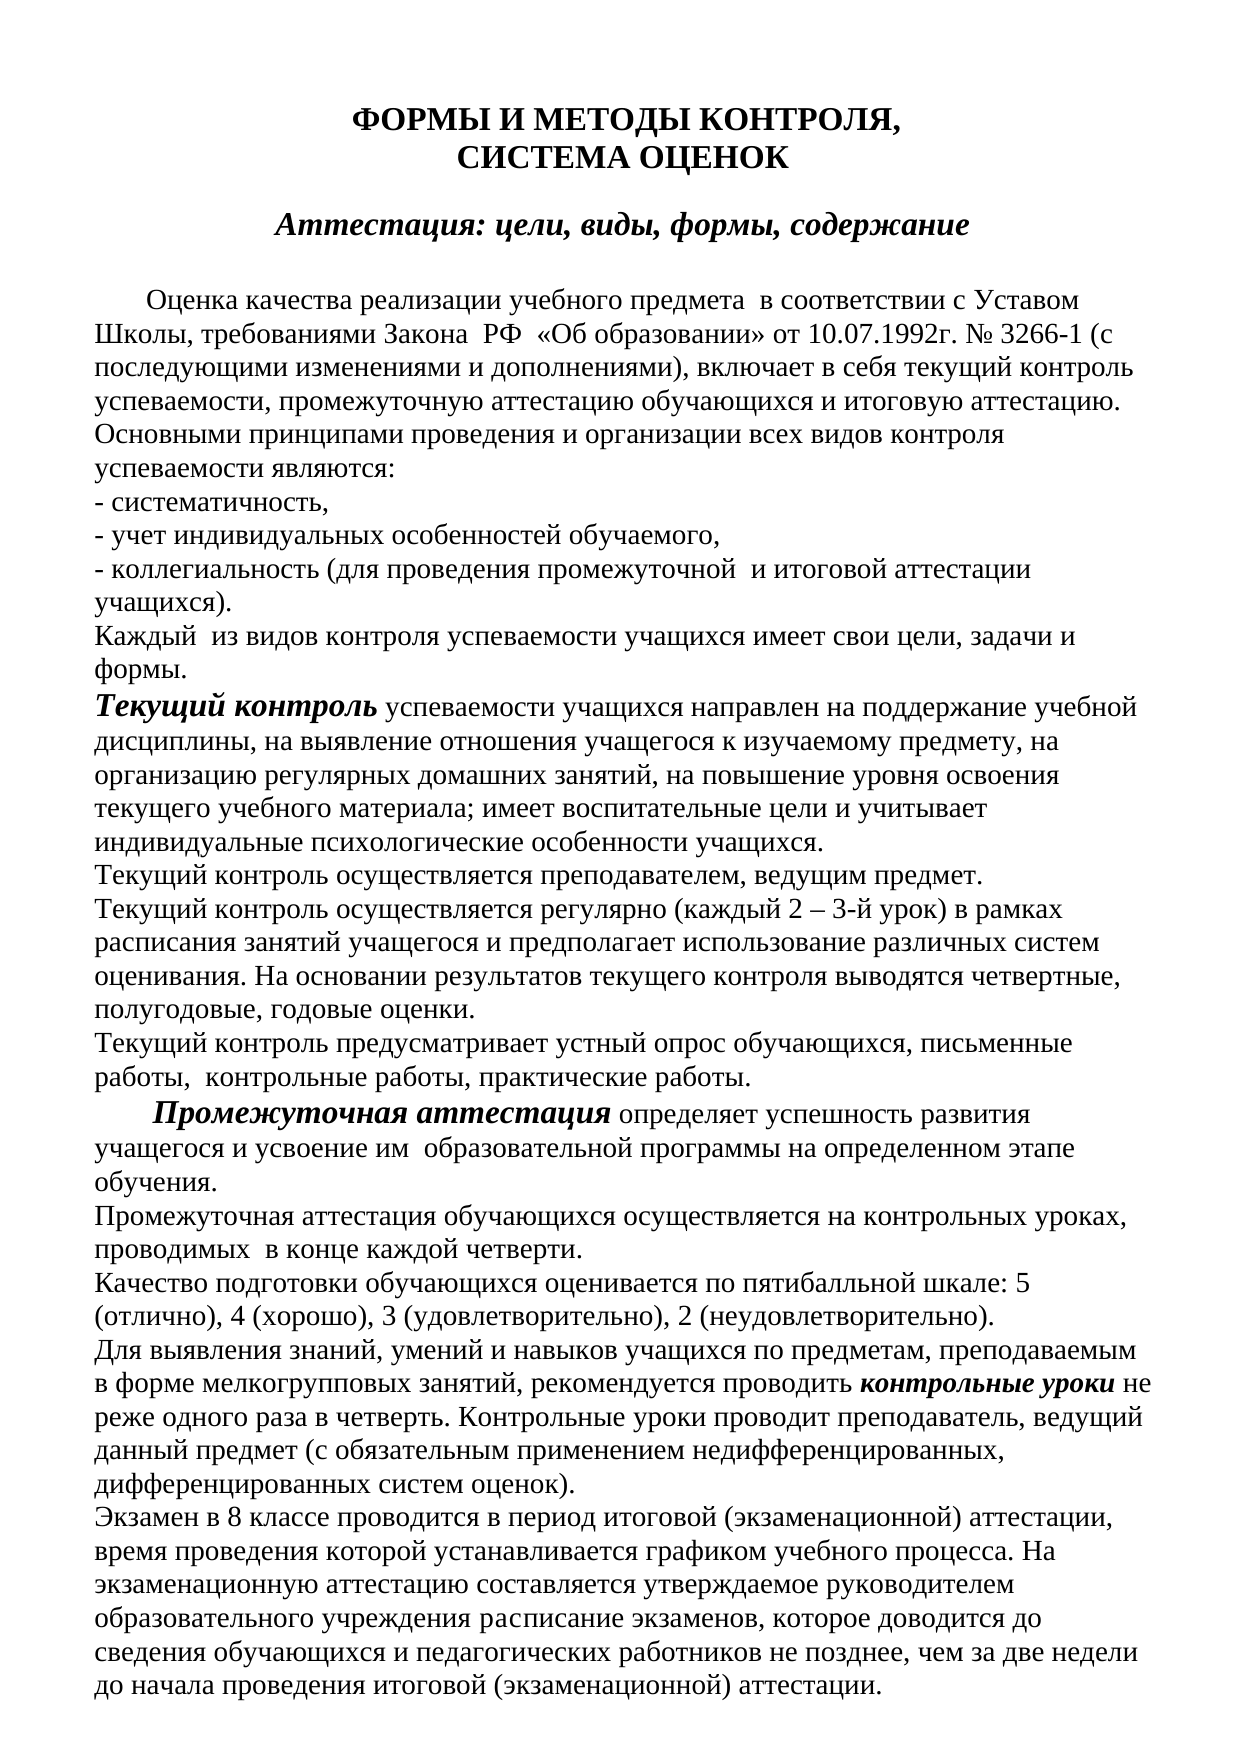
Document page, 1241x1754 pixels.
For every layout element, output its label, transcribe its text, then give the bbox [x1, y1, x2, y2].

text Экзамен в 8 классе проводится в период итоговой (экзаменационной) аттестации, время проведения которой устанавливается графиком учебного процесса. На экзаменационную аттестацию составляется утверждаемое руководителем образовательного учреждения расписание экзаменов, которое доводится до сведения обучающихся и педагогических работников не позднее, чем за две недели до начала проведения итоговой (экзаменационной) аттестации. [94, 1499, 1151, 1701]
text Текущий контроль успеваемости учащихся направлен на поддержание учебной дисциплины, на выявление отношения учащегося к изучаемому предмету, на организацию регулярных домашних занятий, на повышение уровня освоения текущего учебного материала; имеет воспитательные цели и учитывает индивидуальные психологические особенности учащихся. [94, 685, 1151, 857]
text ФОРМЫ И МЕТОДЫ КОНТРОЛЯ, [94, 99, 1151, 138]
text Для выявления знаний, умений и навыков учащихся по предметам, преподаваемым в форме мелкогрупповых занятий, рекомендуется проводить контрольные уроки не реже одного раза в четверть. Контрольные уроки проводит преподаватель, ведущий данный предмет (с обязательным применением недифференцированных, дифференцированных систем оценок). [94, 1332, 1151, 1499]
text Промежуточная аттестация обучающихся осуществляется на контрольных уроках, проводимых в конце каждой четверти. [94, 1198, 1151, 1265]
text Текущий контроль осуществляется преподавателем, ведущим предмет. [94, 857, 1151, 891]
text Промежуточная аттестация определяет успешность развития учащегося и усвоение им образовательной программы на определенном этапе обучения. [94, 1092, 1151, 1198]
text Качество подготовки обучающихся оценивается по пятибалльной шкале: 5 (отлично), 4 (хорошо), 3 (удовлетворительно), 2 (неудовлетворительно). [94, 1265, 1151, 1332]
text Оценка качества реализации учебного предмета в соответствии с Уставом Школы, требованиями Закона РФ «Об образовании» от 10.07.1992г. № 3266-1 (с последующими изменениями и дополнениями), включает в себя текущий контроль успеваемости, промежуточную аттестацию обучающихся и итоговую аттестацию. [94, 282, 1151, 417]
text Основными принципами проведения и организации всех видов контроля успеваемости являются: [94, 417, 1151, 484]
text Текущий контроль осуществляется регулярно (каждый 2 – 3-й урок) в рамках расписания занятий учащегося и предполагает использование различных систем оценивания. На основании результатов текущего контроля выводятся четвертные, полугодовые, годовые оценки. [94, 891, 1151, 1025]
text Аттестация: цели, виды, формы, содержание [94, 204, 1151, 242]
text - коллегиальность (для проведения промежуточной и итоговой аттестации учащихся). [94, 551, 1151, 618]
text Каждый из видов контроля успеваемости учащихся имеет свои цели, задачи и формы. [94, 618, 1151, 685]
text - учет индивидуальных особенностей обучаемого, [94, 517, 1151, 551]
text Текущий контроль предусматривает устный опрос обучающихся, письменные работы, контрольные работы, практические работы. [94, 1025, 1151, 1092]
text - систематичность, [94, 484, 1151, 517]
text СИСТЕМА ОЦЕНОК [94, 138, 1151, 176]
